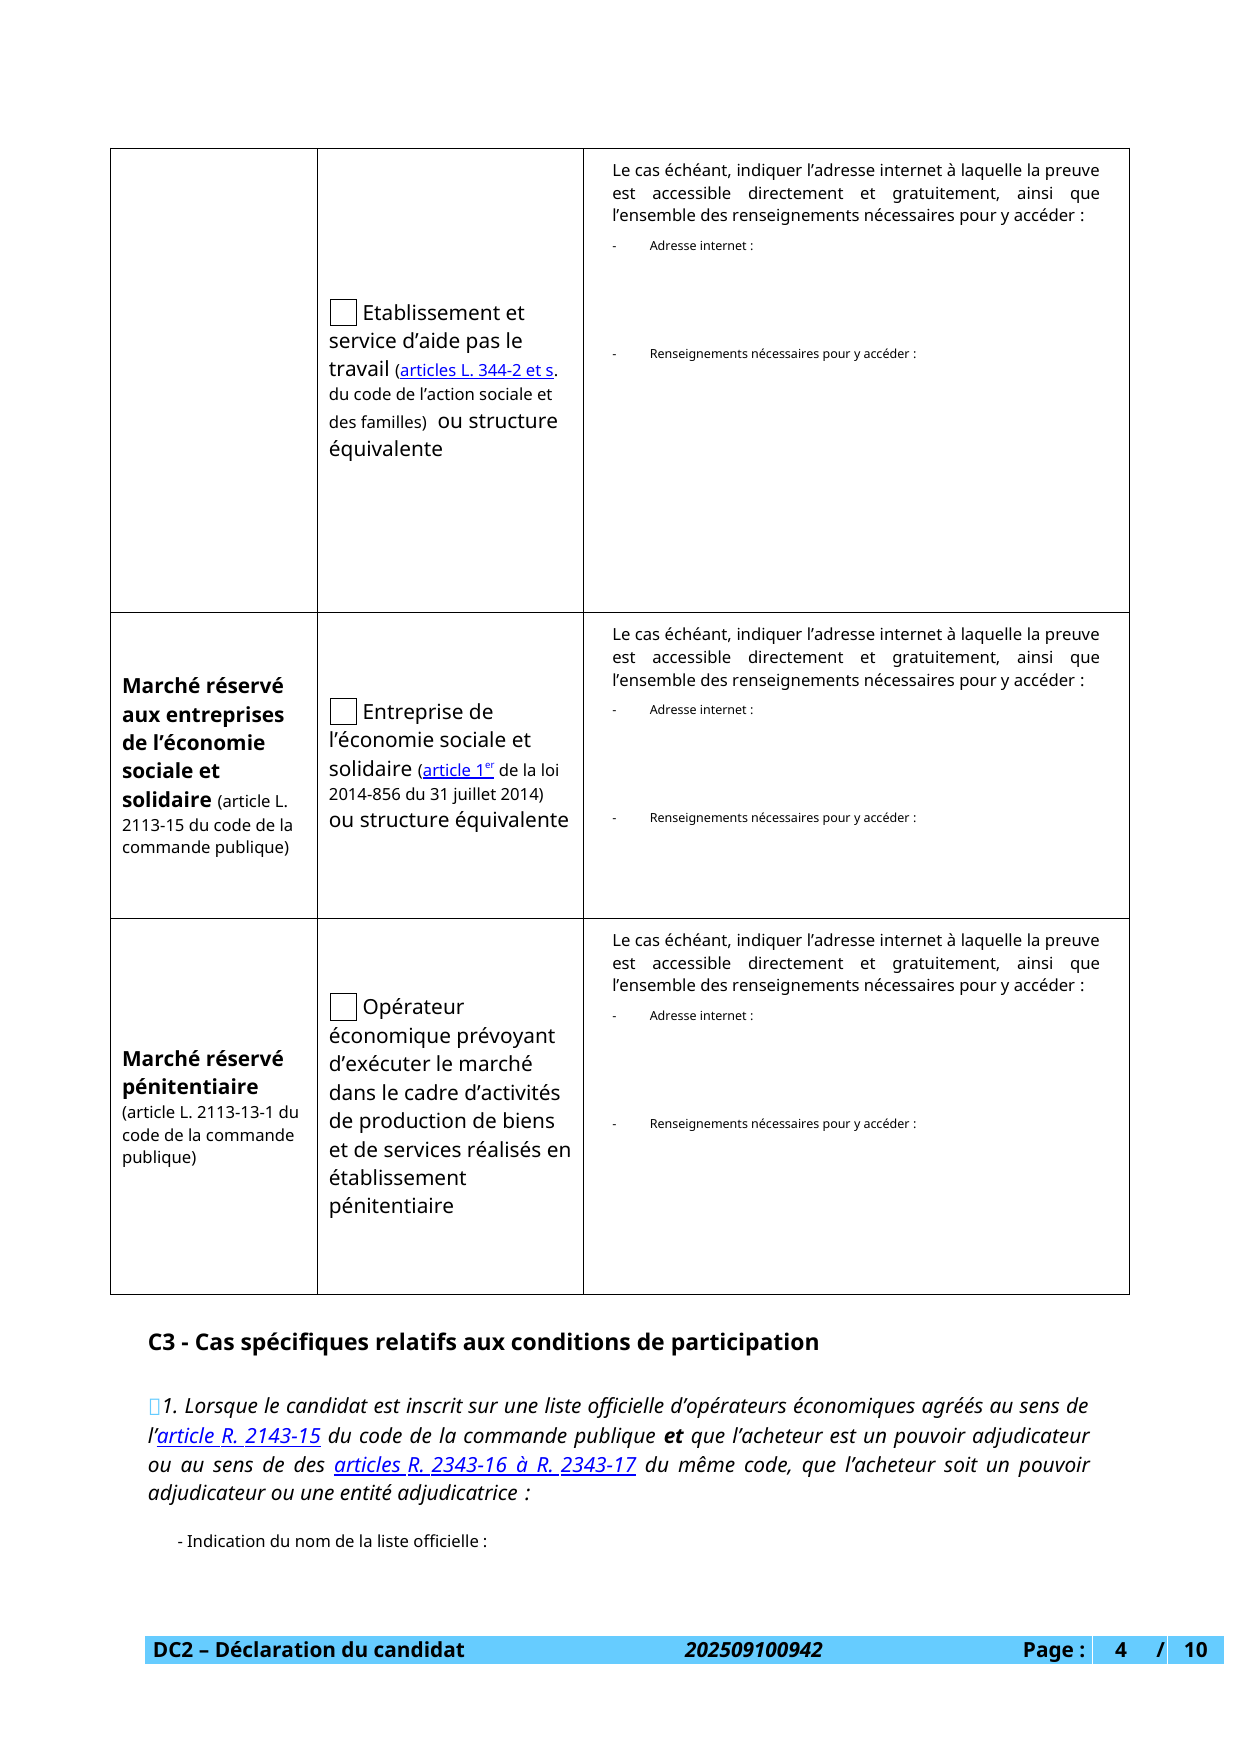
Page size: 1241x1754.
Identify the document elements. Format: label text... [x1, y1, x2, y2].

text 1. Lorsque le candidat est inscrit sur une liste officielle d’opérateurs économiques agréés au sens de l’article R. 2143-15 du code de la commande publique et que l’acheteur est un pouvoir adjudicateur ou au sens de des articles R. 2343-16 à R. 2343-17 du même code, que l’acheteur soit un pouvoir adjudicateur ou une entité adjudicatrice : [148, 1389, 1093, 1507]
text C3 - Cas spécifiques relatifs aux conditions de participation [148, 1326, 1093, 1358]
table_cell Opérateur économique prévoyant d’exécuter le marché dans le cadre d’activités de production de biens et de services réalisés en établissement pénitentiaire [318, 919, 583, 1294]
table_cell Marché réservé pénitentiaire (article L. 2113-13-1 du code de la commande publique) [111, 919, 317, 1294]
table_cell Entreprise de l’économie sociale et solidaire (article 1er de la loi 2014-856 du 31 juillet 2014) ou structure équivalente [318, 613, 583, 917]
text - Indication du nom de la liste officielle : [177, 1530, 1093, 1552]
table_cell Marché réservé aux entreprises de l’économie sociale et solidaire (article L. 2113-15 du code de la commande publique) [111, 613, 317, 917]
table_cell Etablissement et service d’aide pas le travail (articles L. 344-2 et s. du code de l’action sociale et des familles) ou structure équivalente [318, 149, 583, 612]
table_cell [584, 149, 1129, 612]
